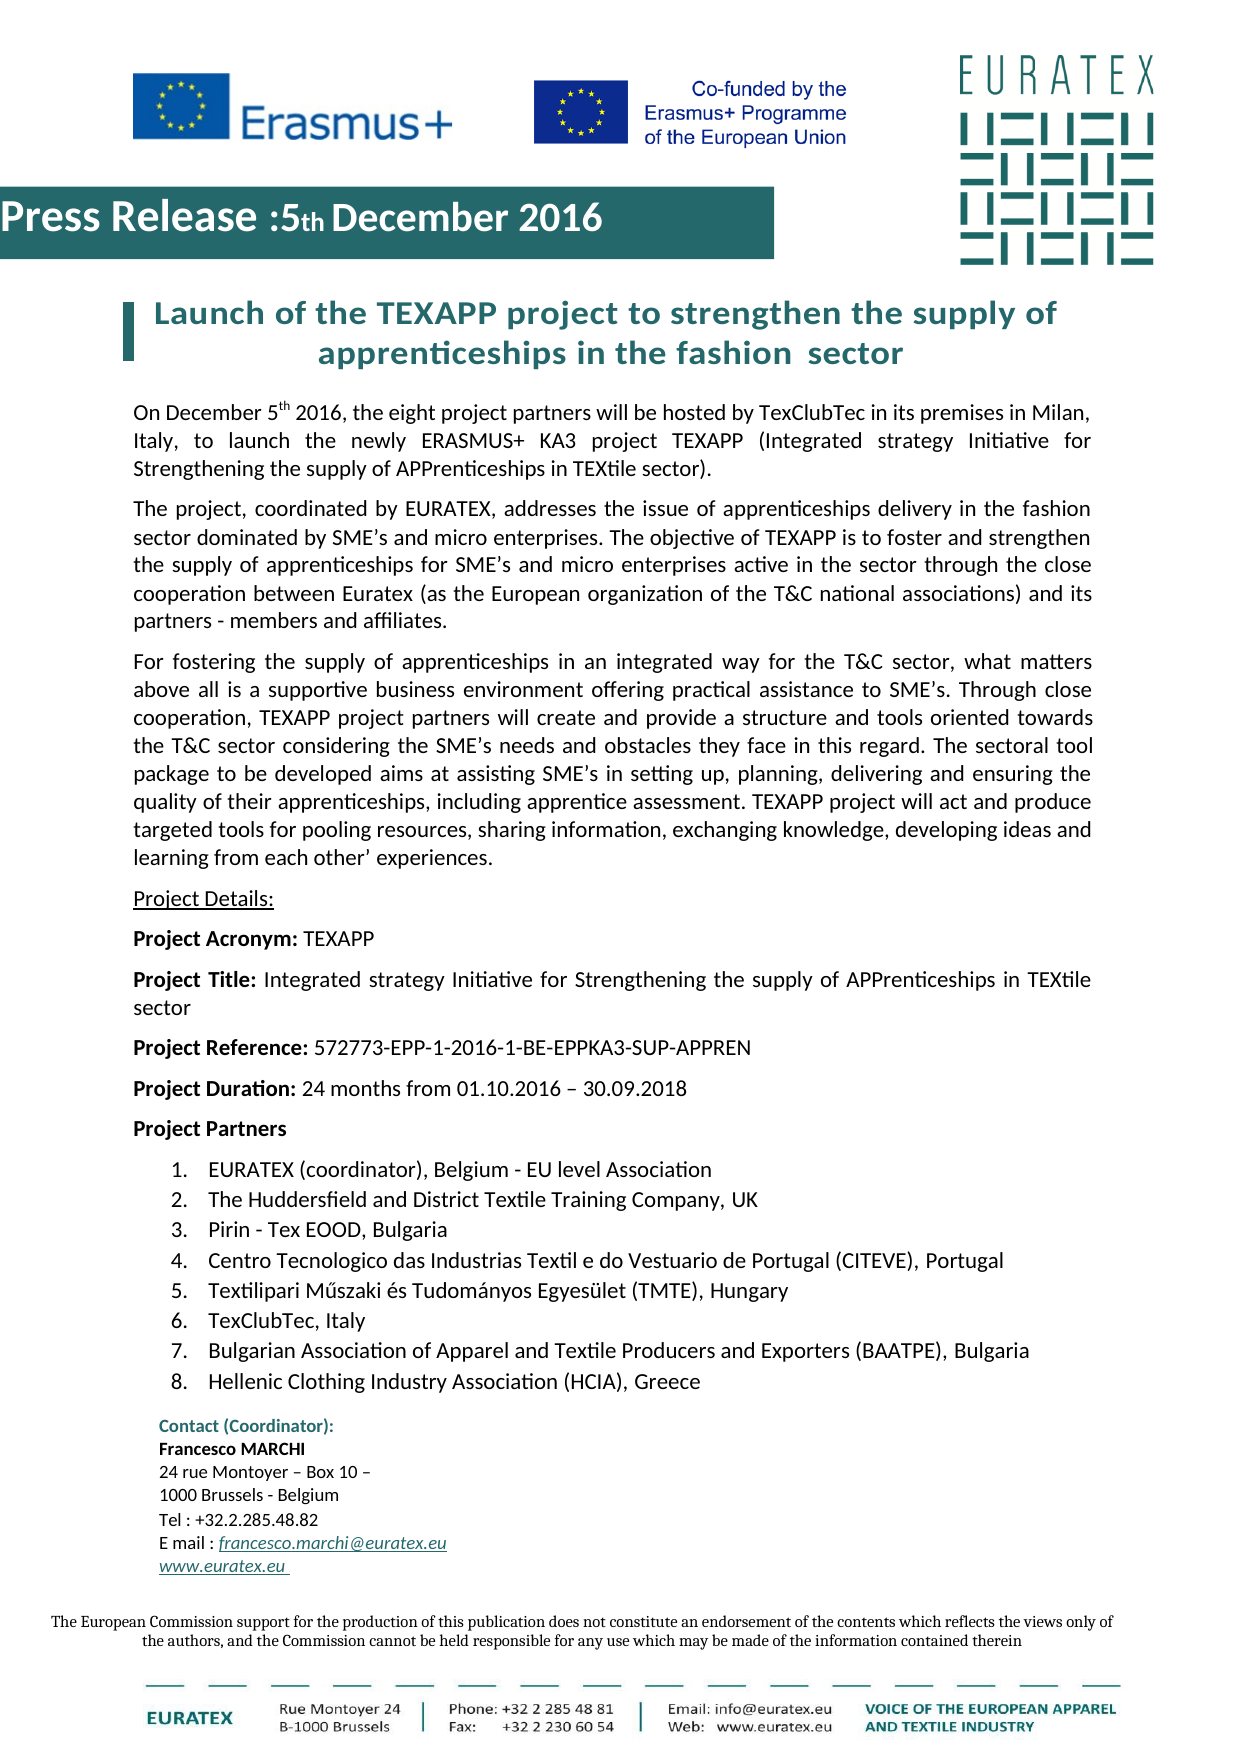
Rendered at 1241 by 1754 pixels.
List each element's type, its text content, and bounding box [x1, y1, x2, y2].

list Textilipari Műszaki és Tudományos Egyesület (TMTE), Hungary [171, 1276, 1165, 1304]
list Hellenic Clothing Industry Association (HCIA), Greece [171, 1367, 1165, 1395]
list Centro Tecnologico das Industrias Textil e do Vestuario de Portugal (CITEVE), Portugal [171, 1246, 1165, 1274]
text E mail : francesco.marchi@euratex.eu www.euratex.eu [159, 1531, 481, 1577]
text Contact (Coordinator): Francesco MARCHI [159, 1414, 355, 1460]
text Project Acronym: TEXAPP [133, 924, 1165, 952]
list TexClubTec, Italy [171, 1306, 1165, 1334]
text Project Partners [133, 1114, 1165, 1143]
picture [514, 62, 862, 162]
text 24 rue Montoyer – Box 10 – 1000 Brussels - Belgium [159, 1460, 397, 1506]
text Project Title: Integrated strategy Initiative for Strengthening the supply of APPrenticeships in TEXtile sector [133, 965, 1093, 1021]
picture [133, 73, 453, 140]
text The European Commission support for the production of this publication does not constitute an endorsement of the contents which reflects the views only of the authors, and the Commission cannot be held responsible for any use which may be made of the information contained therein [47, 1613, 1118, 1651]
text Project Details: [133, 884, 1165, 912]
picture [143, 1679, 1126, 1740]
text Launch of the TEXAPP project to strengthen the supply of apprenticeships in the fashion sector [154, 292, 1165, 373]
text For fostering the supply of apprenticeships in an integrated way for the T&C sector, what matters above all is a supportive business environment offering practical assistance to SME’s. Through close cooperation, TEXAPP project partners will create and provide a structure and tools oriented towards the T&C sector considering the SME’s needs and obstacles they face in this regard. The sectoral tool package to be developed aims at assisting SME’s in setting up, planning, delivering and ensuring the quality of their apprenticeships, including apprentice assessment. TEXAPP project will act and produce targeted tools for pooling resources, sharing information, exchanging knowledge, developing ideas and learning from each other’ experiences. [133, 647, 1093, 871]
list The Huddersfield and District Textile Training Company, UK [171, 1185, 1165, 1213]
list EURATEX (coordinator), Belgium - EU level Association [171, 1155, 1165, 1183]
text The project, coordinated by EURATEX, addresses the issue of apprenticeships delivery in the fashion sector dominated by SME’s and micro enterprises. The objective of TEXAPP is to foster and strengthen the supply of apprenticeships for SME’s and micro enterprises active in the sector through the close cooperation between Euratex (as the European organization of the T&C national associations) and its partners - members and affiliates. [133, 494, 1093, 635]
text Project Duration: 24 months from 01.10.2016 – 30.09.2018 [133, 1074, 1165, 1102]
list Bulgarian Association of Apparel and Textile Producers and Exporters (BAATPE), Bulgaria [171, 1336, 1165, 1364]
text On December 5th 2016, the eight project partners will be hosted by TexClubTec in its premises in Milan, Italy, to launch the newly ERASMUS+ KA3 project TEXAPP (Integrated strategy Initiative for Strengthening the supply of APPrenticeships in TEXtile sector). [133, 398, 1093, 482]
list Pirin - Tex EOOD, Bulgaria [171, 1216, 1165, 1243]
picture [960, 55, 1154, 265]
text Tel : +32.2.285.48.82 [159, 1506, 1165, 1531]
text Project Reference: 572773-EPP-1-2016-1-BE-EPPKA3-SUP-APPREN [133, 1033, 1165, 1061]
